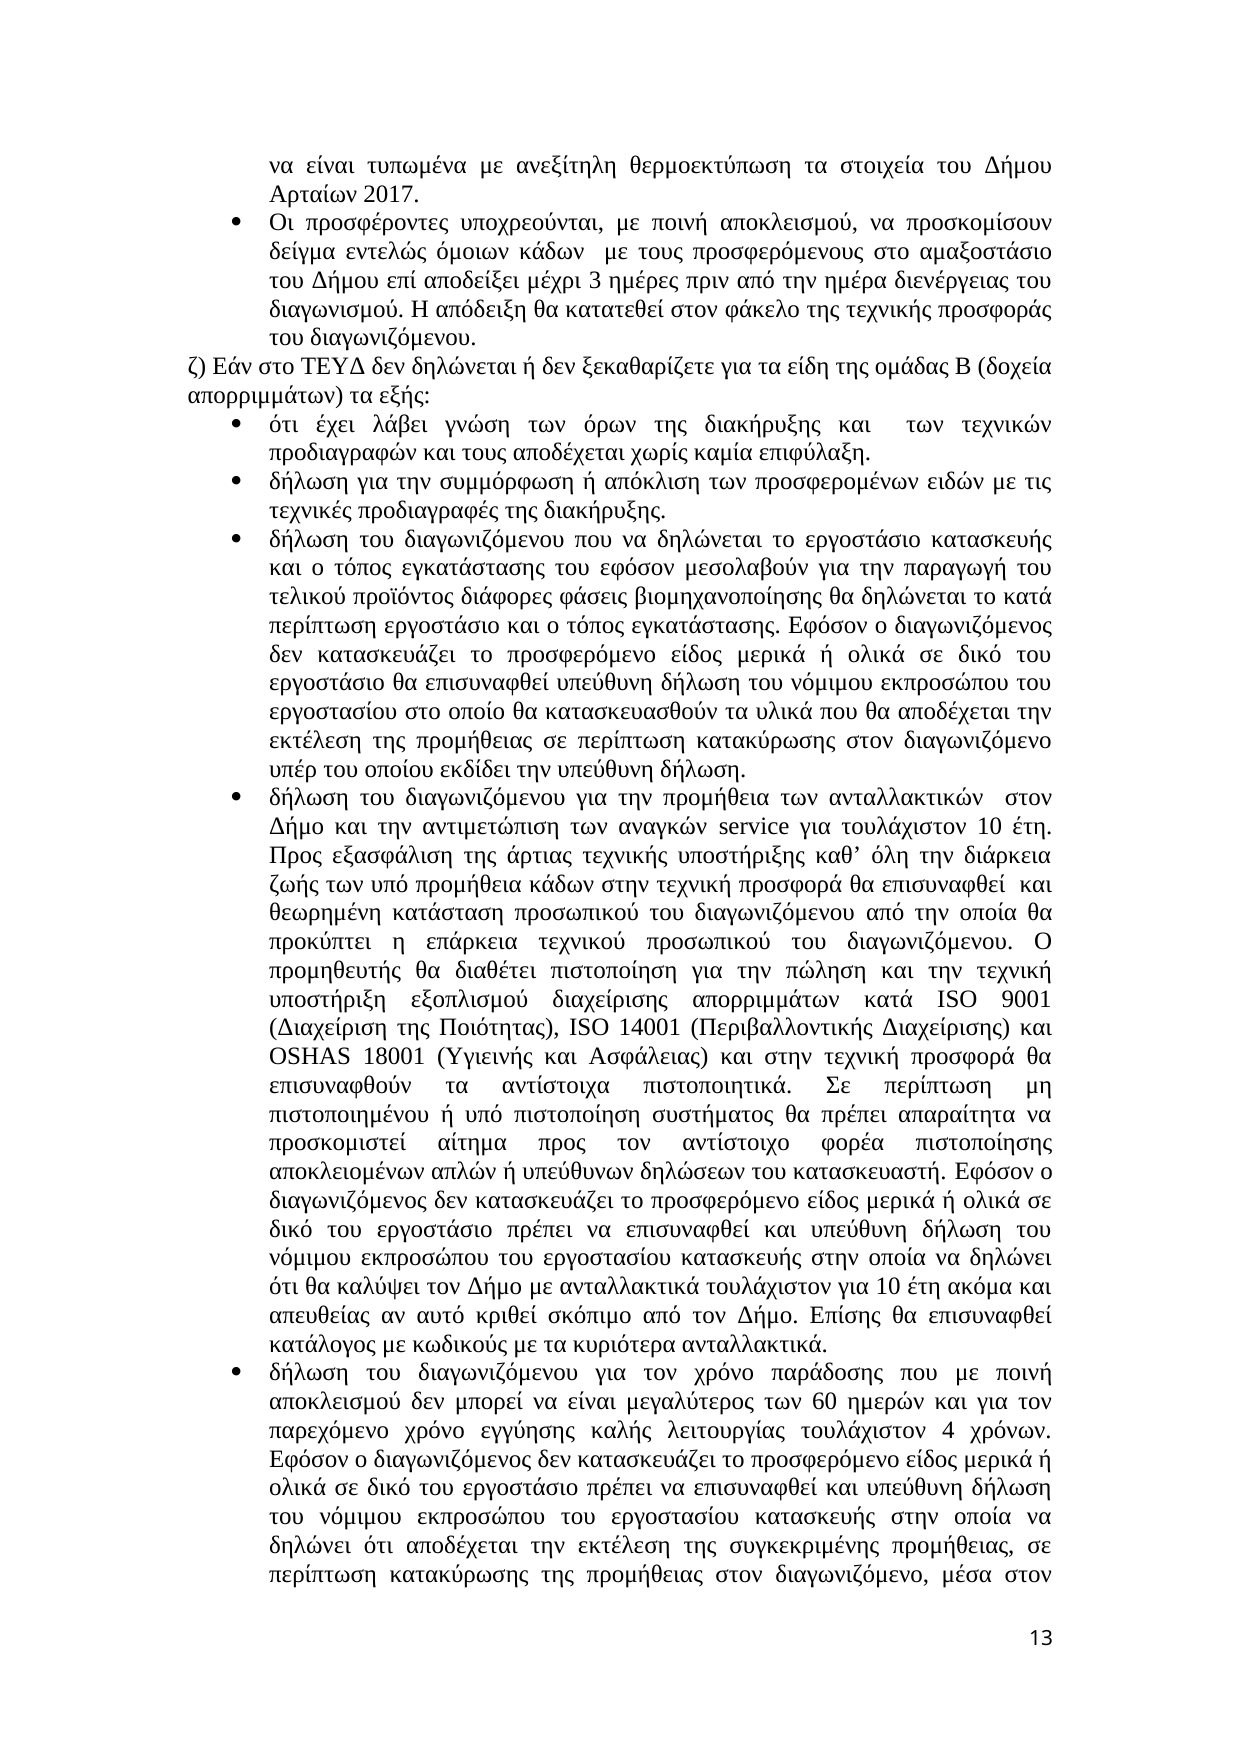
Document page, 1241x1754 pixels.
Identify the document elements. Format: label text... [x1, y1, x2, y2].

text ζ) Εάν στο ΤΕΥΔ δεν δηλώνεται ή δεν ξεκαθαρίζετε για τα είδη της ομάδας Β (δοχεία απορριμμάτων) τα εξής: [187, 351, 1053, 409]
list δήλωση του διαγωνιζόμενου που να δηλώνεται το εργοστάσιο κατασκευής και ο τόπος εγκατάστασης του εφόσον μεσολαβούν για την παραγωγή του τελικού προϊόντος διάφορες φάσεις βιομηχανοποίησης θα δηλώνεται το κατά περίπτωση εργοστάσιο και ο τόπος εγκατάστασης. Εφόσον ο διαγωνιζόμενος δεν κατασκευάζει το προσφερόμενο είδος μερικά ή ολικά σε δικό του εργοστάσιο θα επισυναφθεί υπεύθυνη δήλωση του νόμιμου εκπροσώπου του εργοστασίου στο οποίο θα κατασκευασθούν τα υλικά που θα αποδέχεται την εκτέλεση της προμήθειας σε περίπτωση κατακύρωσης στον διαγωνιζόμενο υπέρ του οποίου εκδίδει την υπεύθυνη δήλωση. [232, 524, 1053, 782]
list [232, 150, 1053, 207]
list Οι προσφέροντες υποχρεούνται, με ποινή αποκλεισμού, να προσκομίσουν δείγμα εντελώς όμοιων κάδων με τους προσφερόμενους στο αμαξοστάσιο του Δήμου επί αποδείξει μέχρι 3 ημέρες πριν από την ημέρα διενέργειας του διαγωνισμού. Η απόδειξη θα κατατεθεί στον φάκελο της τεχνικής προσφοράς του διαγωνιζόμενου. [232, 207, 1053, 351]
list ότι έχει λάβει γνώση των όρων της διακήρυξης και των τεχνικών προδιαγραφών και τους αποδέχεται χωρίς καμία επιφύλαξη. [232, 409, 1053, 466]
list δήλωση για την συμμόρφωση ή απόκλιση των προσφερομένων ειδών με τις τεχνικές προδιαγραφές της διακήρυξης. [232, 466, 1053, 524]
list δήλωση του διαγωνιζόμενου για την προμήθεια των ανταλλακτικών στον Δήμο και την αντιμετώπιση των αναγκών service για τουλάχιστον 10 έτη. Προς εξασφάλιση της άρτιας τεχνικής υποστήριξης καθ’ όλη την διάρκεια ζωής των υπό προμήθεια κάδων στην τεχνική προσφορά θα επισυναφθεί και θεωρημένη κατάσταση προσωπικού του διαγωνιζόμενου από την οποία θα προκύπτει η επάρκεια τεχνικού προσωπικού του διαγωνιζόμενου. Ο προμηθευτής θα διαθέτει πιστοποίηση για την πώληση και την τεχνική υποστήριξη εξοπλισμού διαχείρισης απορριμμάτων κατά ISO 9001 (Διαχείριση της Ποιότητας), ISO 14001 (Περιβαλλοντικής Διαχείρισης) και OSHAS 18001 (Υγιεινής και Ασφάλειας) και στην τεχνική προσφορά θα επισυναφθούν τα αντίστοιχα πιστοποιητικά. Σε περίπτωση μη πιστοποιημένου ή υπό πιστοποίηση συστήματος θα πρέπει απαραίτητα να προσκομιστεί αίτημα προς τον αντίστοιχο φορέα πιστοποίησης αποκλειομένων απλών ή υπεύθυνων δηλώσεων του κατασκευαστή. Εφόσον ο διαγωνιζόμενος δεν κατασκευάζει το προσφερόμενο είδος μερικά ή ολικά σε δικό του εργοστάσιο πρέπει να επισυναφθεί και υπεύθυνη δήλωση του νόμιμου εκπροσώπου του εργοστασίου κατασκευής στην οποία να δηλώνει ότι θα καλύψει τον Δήμο με ανταλλακτικά τουλάχιστον για 10 έτη ακόμα και απευθείας αν αυτό κριθεί σκόπιμο από τον Δήμο. Επίσης θα επισυναφθεί κατάλογος με κωδικούς με τα κυριότερα ανταλλακτικά. [232, 782, 1053, 1357]
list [232, 1357, 1053, 1587]
